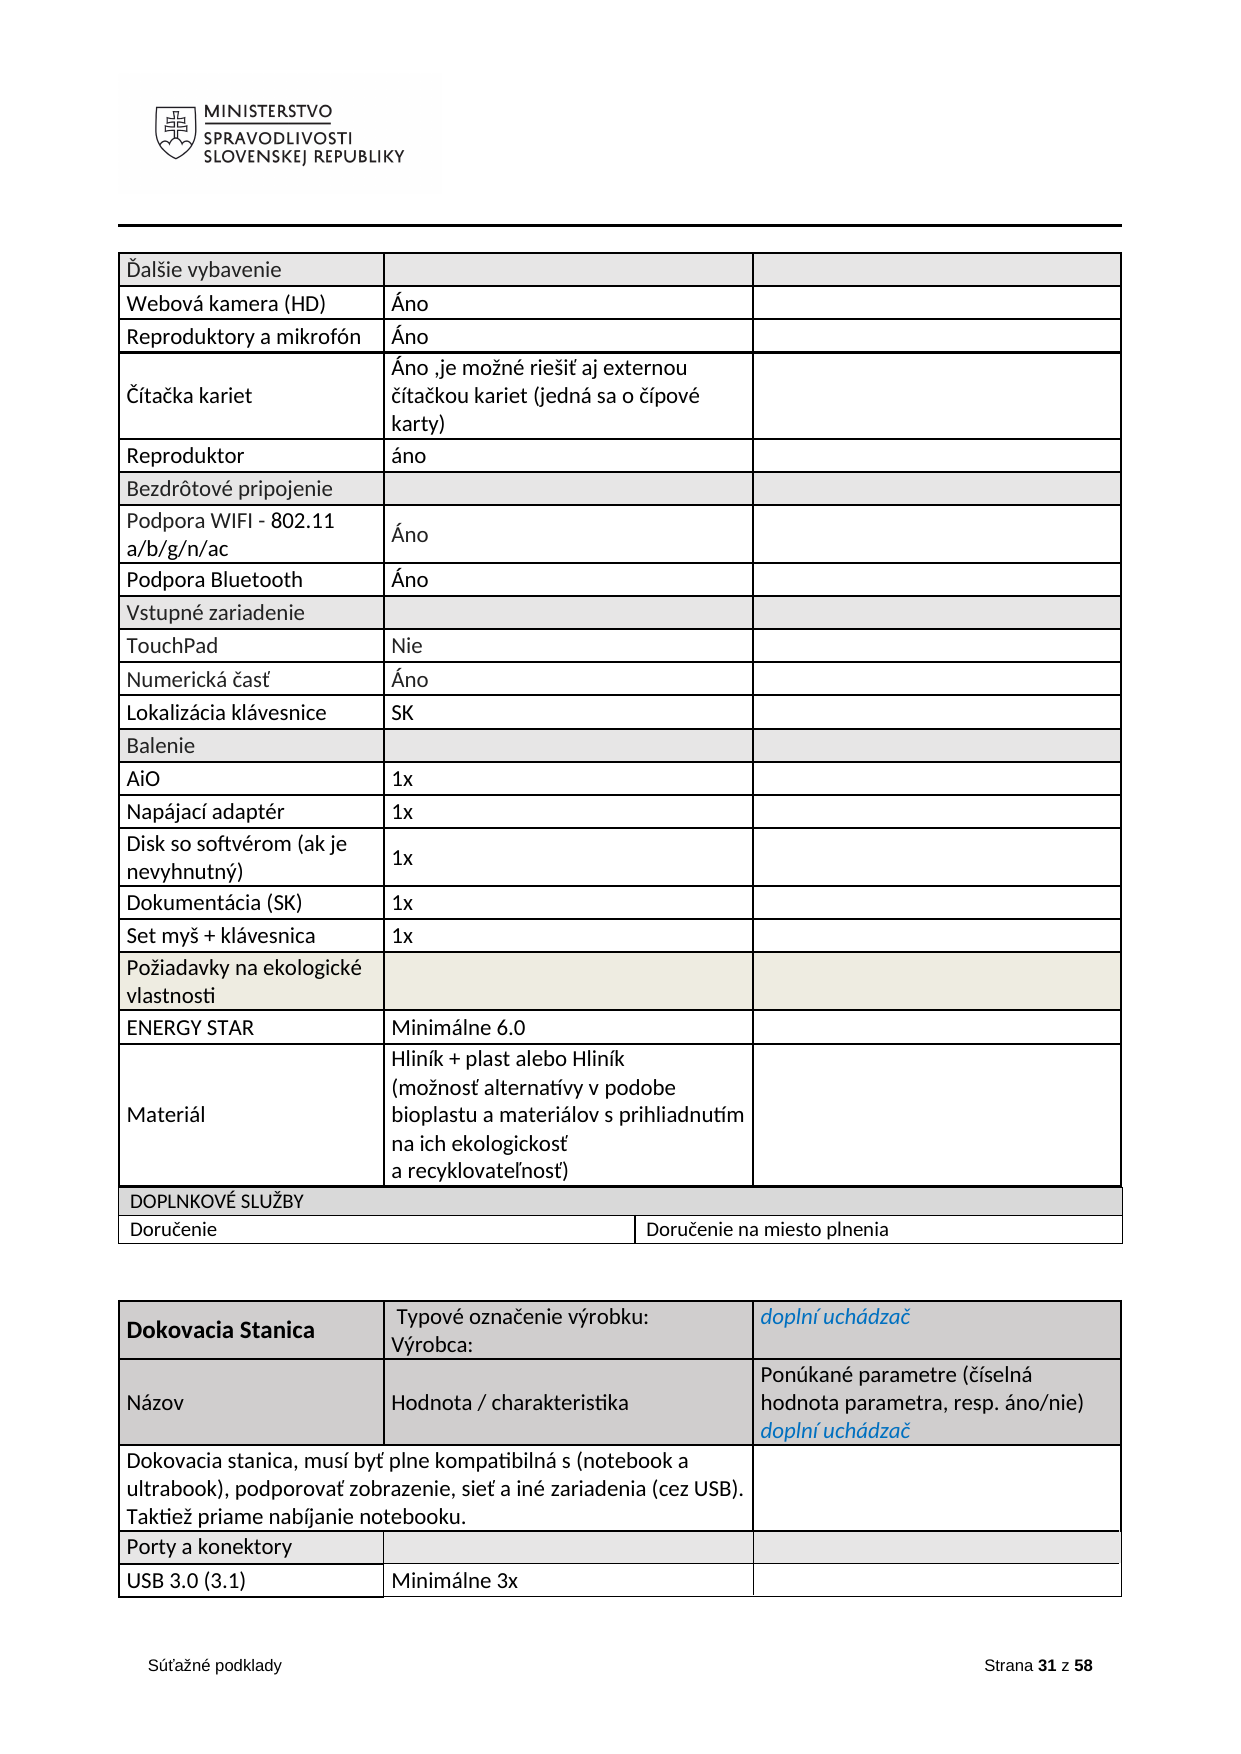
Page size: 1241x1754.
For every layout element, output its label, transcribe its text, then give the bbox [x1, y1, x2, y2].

table_cell Disk so softvérom (ak je nevyhnutný) [120, 829, 383, 885]
table_cell Set myš + klávesnica [120, 920, 383, 951]
table_cell [754, 953, 1120, 1009]
table_cell Balenie [120, 730, 383, 761]
table_cell [385, 730, 752, 761]
table_cell Materiál [120, 1045, 383, 1185]
table_cell [754, 473, 1120, 504]
table_cell [754, 1446, 1120, 1530]
table_cell [384, 1532, 753, 1563]
table_cell Podpora Bluetooth [120, 564, 383, 595]
table_cell USB 3.0 (3.1) [120, 1565, 383, 1596]
table_cell Napájací adaptér [120, 796, 383, 827]
table_cell [754, 354, 1120, 437]
table_cell áno [385, 440, 752, 471]
table_cell Numerická časť [120, 663, 383, 694]
table_cell Porty a konektory [120, 1532, 383, 1563]
table_cell Áno [385, 663, 752, 694]
table_cell ENERGY STAR [120, 1011, 383, 1042]
table_cell [754, 920, 1120, 951]
table_cell Reproduktor [120, 440, 383, 471]
table_cell [754, 287, 1120, 318]
table_cell [753, 1563, 1121, 1596]
table_cell [754, 696, 1120, 727]
table_cell Áno [385, 287, 752, 318]
table_cell [385, 473, 752, 504]
table_cell Bezdrôtové pripojenie [120, 473, 383, 504]
table_cell Vstupné zariadenie [120, 597, 383, 628]
table_cell Dokumentácia (SK) [120, 887, 383, 918]
table_cell [754, 630, 1120, 661]
table_cell Minimálne 3x [384, 1564, 753, 1596]
table_cell Doručenie [119, 1216, 634, 1243]
table_cell [754, 1530, 1121, 1563]
table_cell Ponúkané parametre (číselná hodnota parametra, resp. áno/nie) doplní uchádzač [754, 1360, 1120, 1444]
table_cell [385, 597, 752, 628]
table_cell [754, 564, 1120, 595]
table_cell SK [385, 696, 752, 727]
table_header Typové označenie výrobku: Výrobca: [385, 1302, 752, 1358]
table_cell Webová kamera (HD) [120, 287, 383, 318]
table_cell [754, 1011, 1120, 1042]
table_cell [754, 254, 1120, 285]
table_cell Požiadavky na ekologické vlastnosti [120, 953, 383, 1009]
picture [118, 73, 443, 194]
table_cell Názov [120, 1360, 383, 1444]
table_cell 1x [385, 796, 752, 827]
table_cell Minimálne 6.0 [385, 1011, 752, 1042]
table_cell Áno [385, 564, 752, 595]
table_cell Ďalšie vybavenie [120, 254, 383, 285]
table_cell [754, 440, 1120, 471]
table_cell [754, 829, 1120, 885]
table_cell Dokovacia stanica, musí byť plne kompatibilná s (notebook a ultrabook), podporovať zobrazenie, sieť a iné zariadenia (cez USB). Taktiež priame nabíjanie notebooku. [120, 1446, 752, 1530]
table_cell Áno [385, 506, 752, 562]
table_cell Áno [385, 320, 752, 351]
table_cell 1x [385, 763, 752, 794]
table_cell Hodnota / charakteristika [385, 1360, 752, 1444]
table_cell [754, 730, 1120, 761]
table_cell 1x [385, 920, 752, 951]
table_cell [754, 763, 1120, 794]
table_cell 1x [385, 829, 752, 885]
table_cell Hliník + plast alebo Hliník (možnosť alternatívy v podobe bioplastu a materiálov s prihliadnutím na ich ekologickosť a recyklovateľnosť) [385, 1045, 752, 1185]
table_cell [385, 953, 752, 1009]
table_cell Áno ,je možné riešiť aj externou čítačkou kariet (jedná sa o čípové karty) [385, 354, 752, 437]
table_cell Lokalizácia klávesnice [120, 696, 383, 727]
table_cell Podpora WIFI - 802.11 a/b/g/n/ac [120, 506, 383, 562]
table_cell [754, 887, 1120, 918]
table_cell AiO [120, 763, 383, 794]
table_cell [754, 1045, 1120, 1185]
table_cell [754, 796, 1120, 827]
table_header doplní uchádzač [754, 1302, 1120, 1358]
table_cell [754, 506, 1120, 562]
table_cell [754, 597, 1120, 628]
table_header DOPLNKOVÉ SLUŽBY [119, 1188, 1122, 1215]
table_cell 1x [385, 887, 752, 918]
table_cell [754, 320, 1120, 351]
table_cell Čítačka kariet [120, 354, 383, 437]
table_cell [385, 254, 752, 285]
table_header Dokovacia Stanica [120, 1302, 383, 1358]
table_cell Nie [385, 630, 752, 661]
table_cell [754, 663, 1120, 694]
table_cell TouchPad [120, 630, 383, 661]
table_cell Reproduktory a mikrofón [120, 320, 383, 351]
table_cell Doručenie na miesto plnenia [636, 1216, 1122, 1243]
